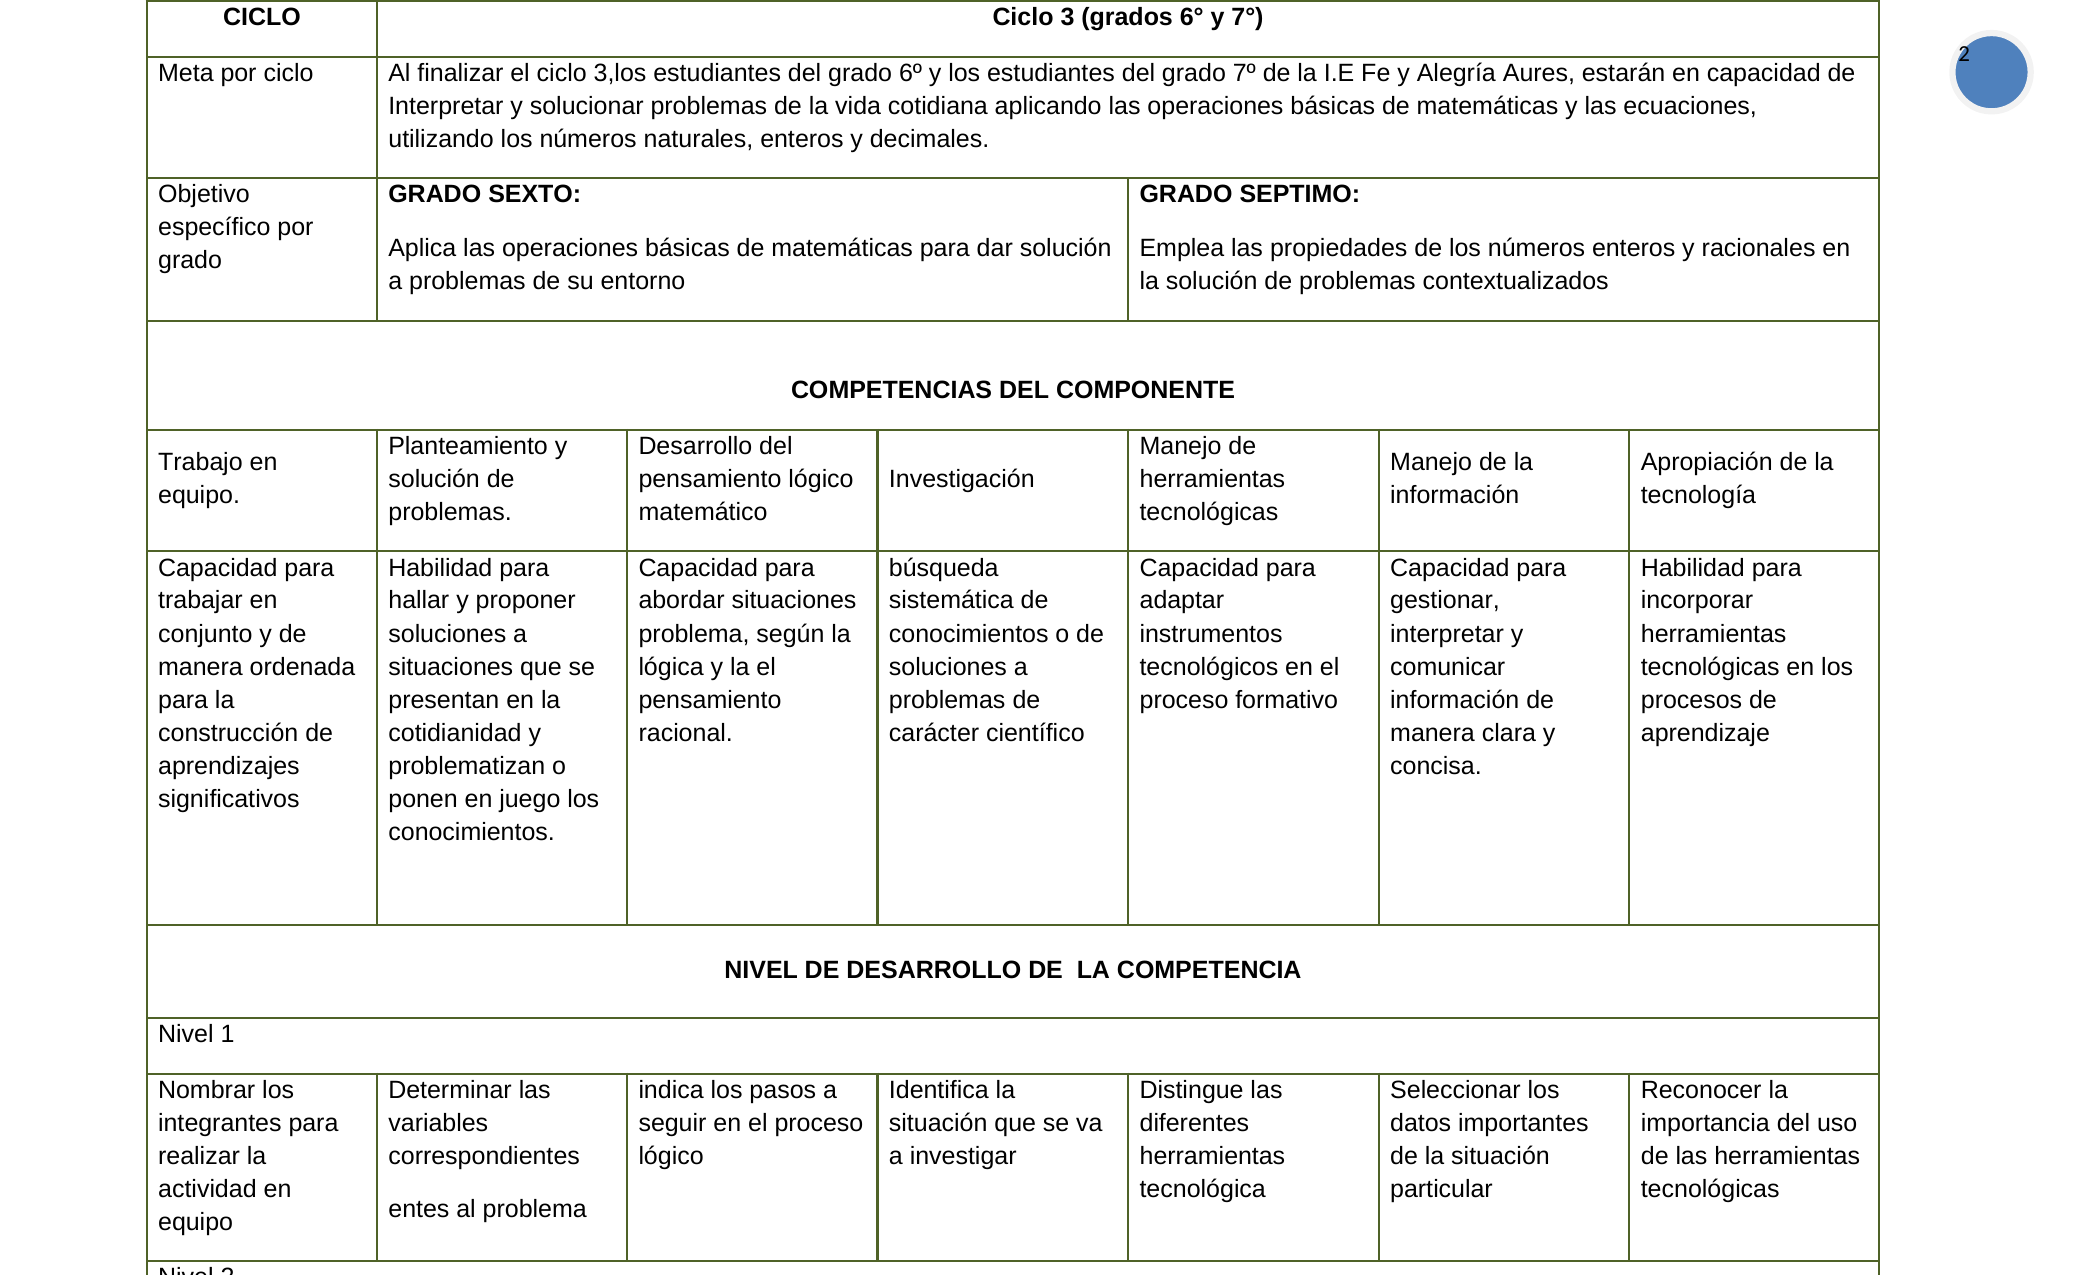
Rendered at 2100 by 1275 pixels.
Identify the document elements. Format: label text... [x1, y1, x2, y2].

table_cell Objetivo específico por grado [148, 179, 376, 319]
table_cell Apropiación de la tecnología [1630, 431, 1878, 550]
table_cell Planteamiento y solución de problemas. [378, 431, 626, 550]
table_cell búsqueda sistemática de conocimientos o de soluciones a problemas de carácter científico [879, 552, 1127, 924]
table_cell GRADO SEPTIMO: Emplea las propiedades de los números enteros y racionales en la solución de problemas contextualizados [1129, 179, 1878, 319]
table_cell Nivel 2 [148, 1262, 1878, 1275]
table_cell Al finalizar el ciclo 3,los estudiantes del grado 6º y los estudiantes del grado 7º de la I.E Fe y Alegría Aures, estarán en capacidad de Interpretar y solucionar problemas de la vida cotidiana aplicando las operaciones básicas de matemáticas y las ecuaciones, utilizando los números naturales, enteros y decimales. [378, 58, 1878, 177]
table_cell Capacidad para trabajar en conjunto y de manera ordenada para la construcción de aprendizajes significativos [148, 552, 376, 924]
table_cell Seleccionar los datos importantes de la situación particular [1380, 1075, 1628, 1260]
table_cell Nivel 1 [148, 1019, 1878, 1072]
table_cell NIVEL DE DESARROLLO DE [148, 926, 1878, 1017]
table_cell Trabajo en equipo. [148, 431, 376, 550]
table_header CICLO [148, 2, 376, 56]
table_cell Manejo de la información [1380, 431, 1628, 550]
table_cell indica los pasos a seguir en el proceso lógico [628, 1075, 876, 1260]
table_cell Habilidad para hallar y proponer soluciones a situaciones que se presentan en la cotidianidad y problematizan o ponen en juego los conocimientos. [378, 552, 626, 924]
table_cell Distingue las diferentes herramientas tecnológica [1129, 1075, 1378, 1260]
table_cell Capacidad para gestionar, interpretar y comunicar información de manera clara y concisa. [1380, 552, 1628, 924]
table_cell Investigación [879, 431, 1127, 550]
table_cell COMPETENCIAS DEL COMPONENTE [148, 322, 1878, 429]
table_cell GRADO SEXTO: Aplica las operaciones básicas de matemáticas para dar solución a problemas de su entorno [378, 179, 1127, 319]
table_cell Habilidad para incorporar herramientas tecnológicas en los procesos de aprendizaje [1630, 552, 1878, 924]
table_cell Determinar las variables correspondientes entes al problema [378, 1075, 626, 1260]
table_cell Desarrollo del pensamiento lógico matemático [628, 431, 876, 550]
table_cell Capacidad para adaptar instrumentos tecnológicos en el proceso formativo [1129, 552, 1378, 924]
table_header Ciclo 3 (grados 6° y 7°) [378, 2, 1878, 56]
table_cell Meta por ciclo [148, 58, 376, 177]
table_cell Manejo de herramientas tecnológicas [1129, 431, 1378, 550]
table_cell Capacidad para abordar situaciones problema, según la lógica y la el pensamiento racional. [628, 552, 876, 924]
table_cell Reconocer la importancia del uso de las herramientas tecnológicas [1630, 1075, 1878, 1260]
table_cell Identifica la situación que se va a investigar [879, 1075, 1127, 1260]
table_cell Nombrar los integrantes para realizar la actividad en equipo [148, 1075, 376, 1260]
